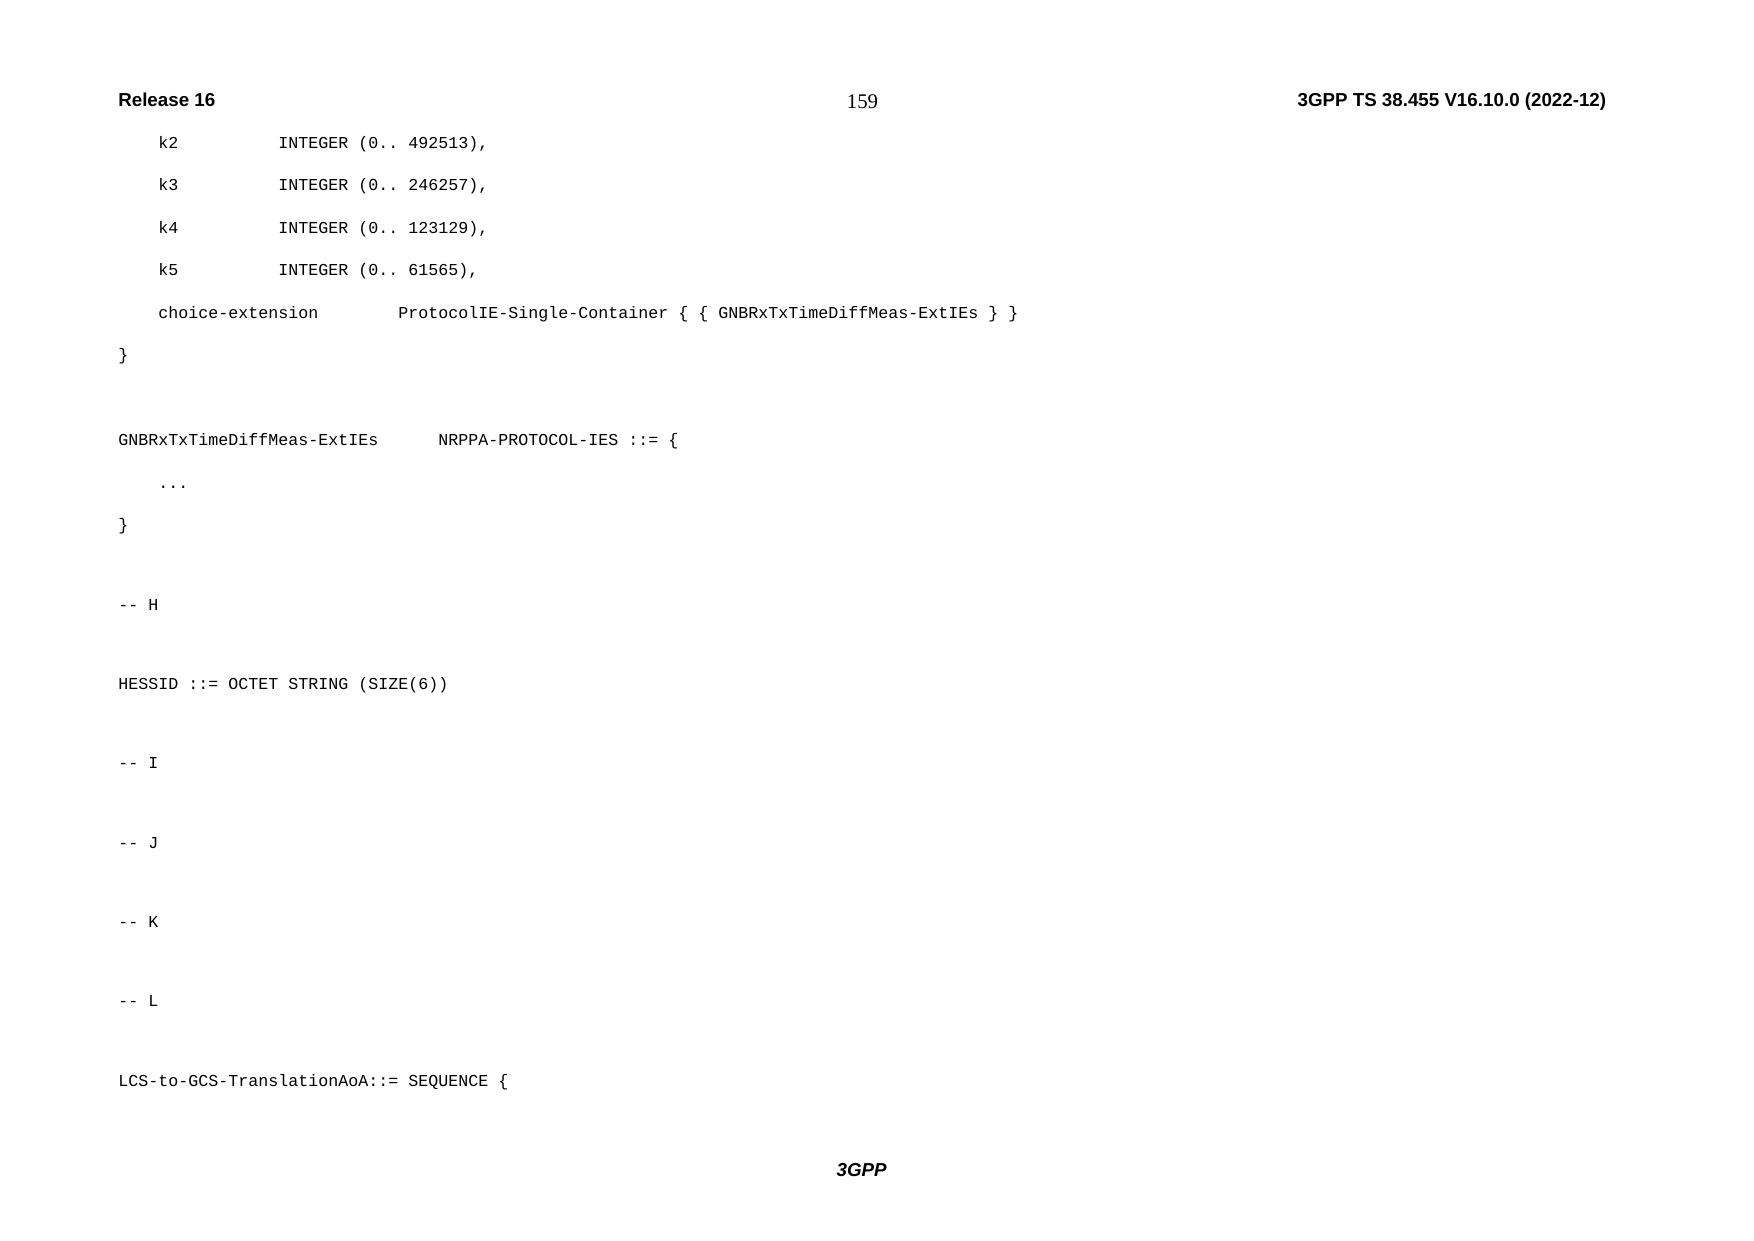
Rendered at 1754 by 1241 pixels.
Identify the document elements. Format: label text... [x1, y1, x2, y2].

text choice-extension ProtocolIE-Single-Container { { GNBRxTxTimeDiffMeas-ExtIEs } } [118, 304, 1606, 323]
text } [118, 517, 1606, 536]
text k2 INTEGER (0.. 492513), [118, 134, 1606, 153]
text k3 INTEGER (0.. 246257), [118, 177, 1606, 196]
text HESSID ::= OCTET STRING (SIZE(6)) [118, 676, 1606, 694]
text -- K [118, 914, 1606, 932]
text LCS-to-GCS-TranslationAoA::= SEQUENCE { [118, 1072, 1606, 1091]
text -- I [118, 755, 1606, 774]
text ... [118, 474, 1606, 493]
text -- J [118, 834, 1606, 853]
text GNBRxTxTimeDiffMeas-ExtIEs NRPPA-PROTOCOL-IES ::= { [118, 432, 1606, 451]
text k5 INTEGER (0.. 61565), [118, 262, 1606, 281]
text -- H [118, 596, 1606, 615]
text k4 INTEGER (0.. 123129), [118, 219, 1606, 238]
text -- L [118, 993, 1606, 1012]
text } [118, 347, 1606, 366]
